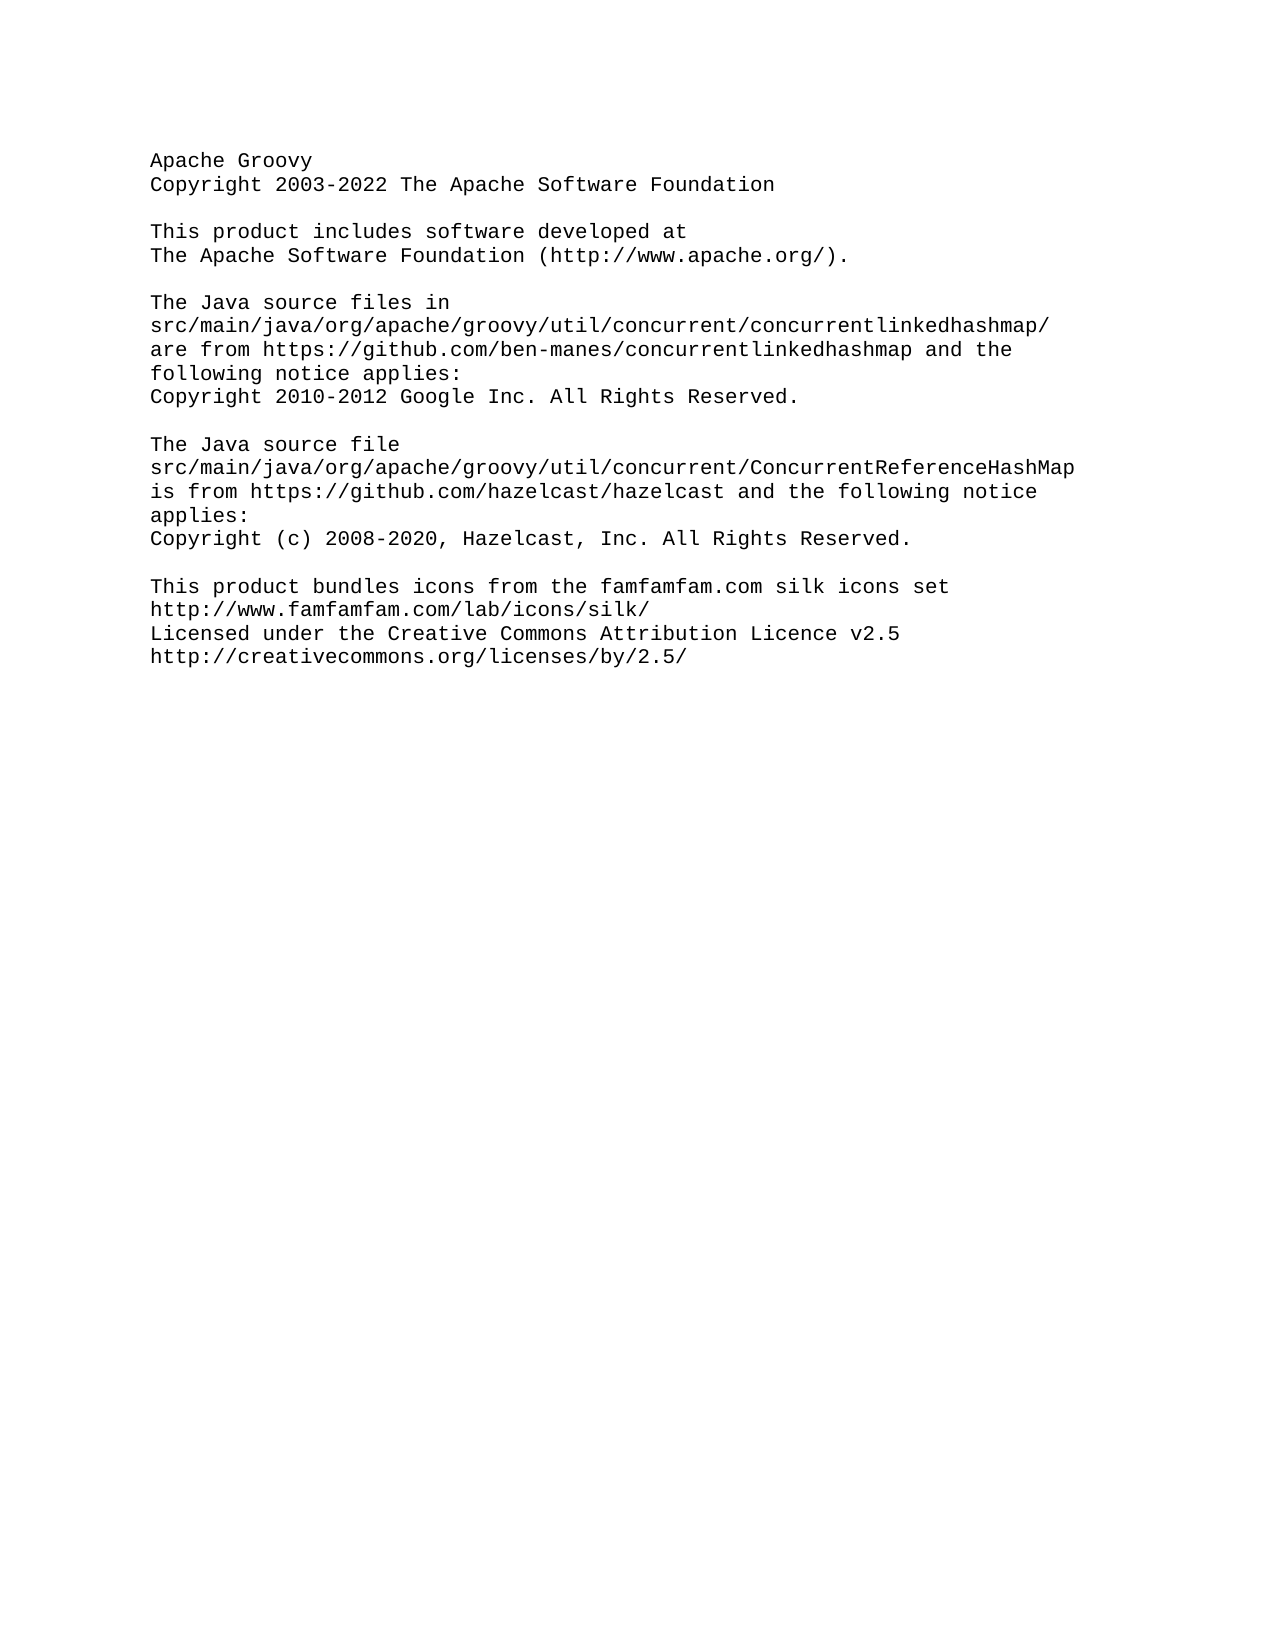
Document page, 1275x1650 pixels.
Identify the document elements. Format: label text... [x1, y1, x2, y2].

text This product bundles icons from the famfamfam.com silk icons set [150, 576, 1125, 599]
text The Java source files in src/main/java/org/apache/groovy/util/concurrent/concurrentlinkedhashmap/ [150, 292, 1125, 339]
text The Java source file src/main/java/org/apache/groovy/util/concurrent/ConcurrentReferenceHashMap [150, 434, 1125, 481]
text Copyright (c) 2008-2020, Hazelcast, Inc. All Rights Reserved. [150, 528, 1125, 552]
text This product includes software developed at [150, 221, 1125, 244]
text is from https://github.com/hazelcast/hazelcast and the following notice applies: [150, 481, 1125, 528]
text http://www.famfamfam.com/lab/icons/silk/ [150, 599, 1125, 623]
text Copyright 2003-2022 The Apache Software Foundation [150, 174, 1125, 197]
text Apache Groovy [150, 150, 1125, 174]
text Copyright 2010-2012 Google Inc. All Rights Reserved. [150, 386, 1125, 410]
text are from https://github.com/ben-manes/concurrentlinkedhashmap and the following notice applies: [150, 339, 1125, 386]
text http://creativecommons.org/licenses/by/2.5/ [150, 647, 1125, 670]
text The Apache Software Foundation (http://www.apache.org/). [150, 244, 1125, 268]
text Licensed under the Creative Commons Attribution Licence v2.5 [150, 623, 1125, 647]
